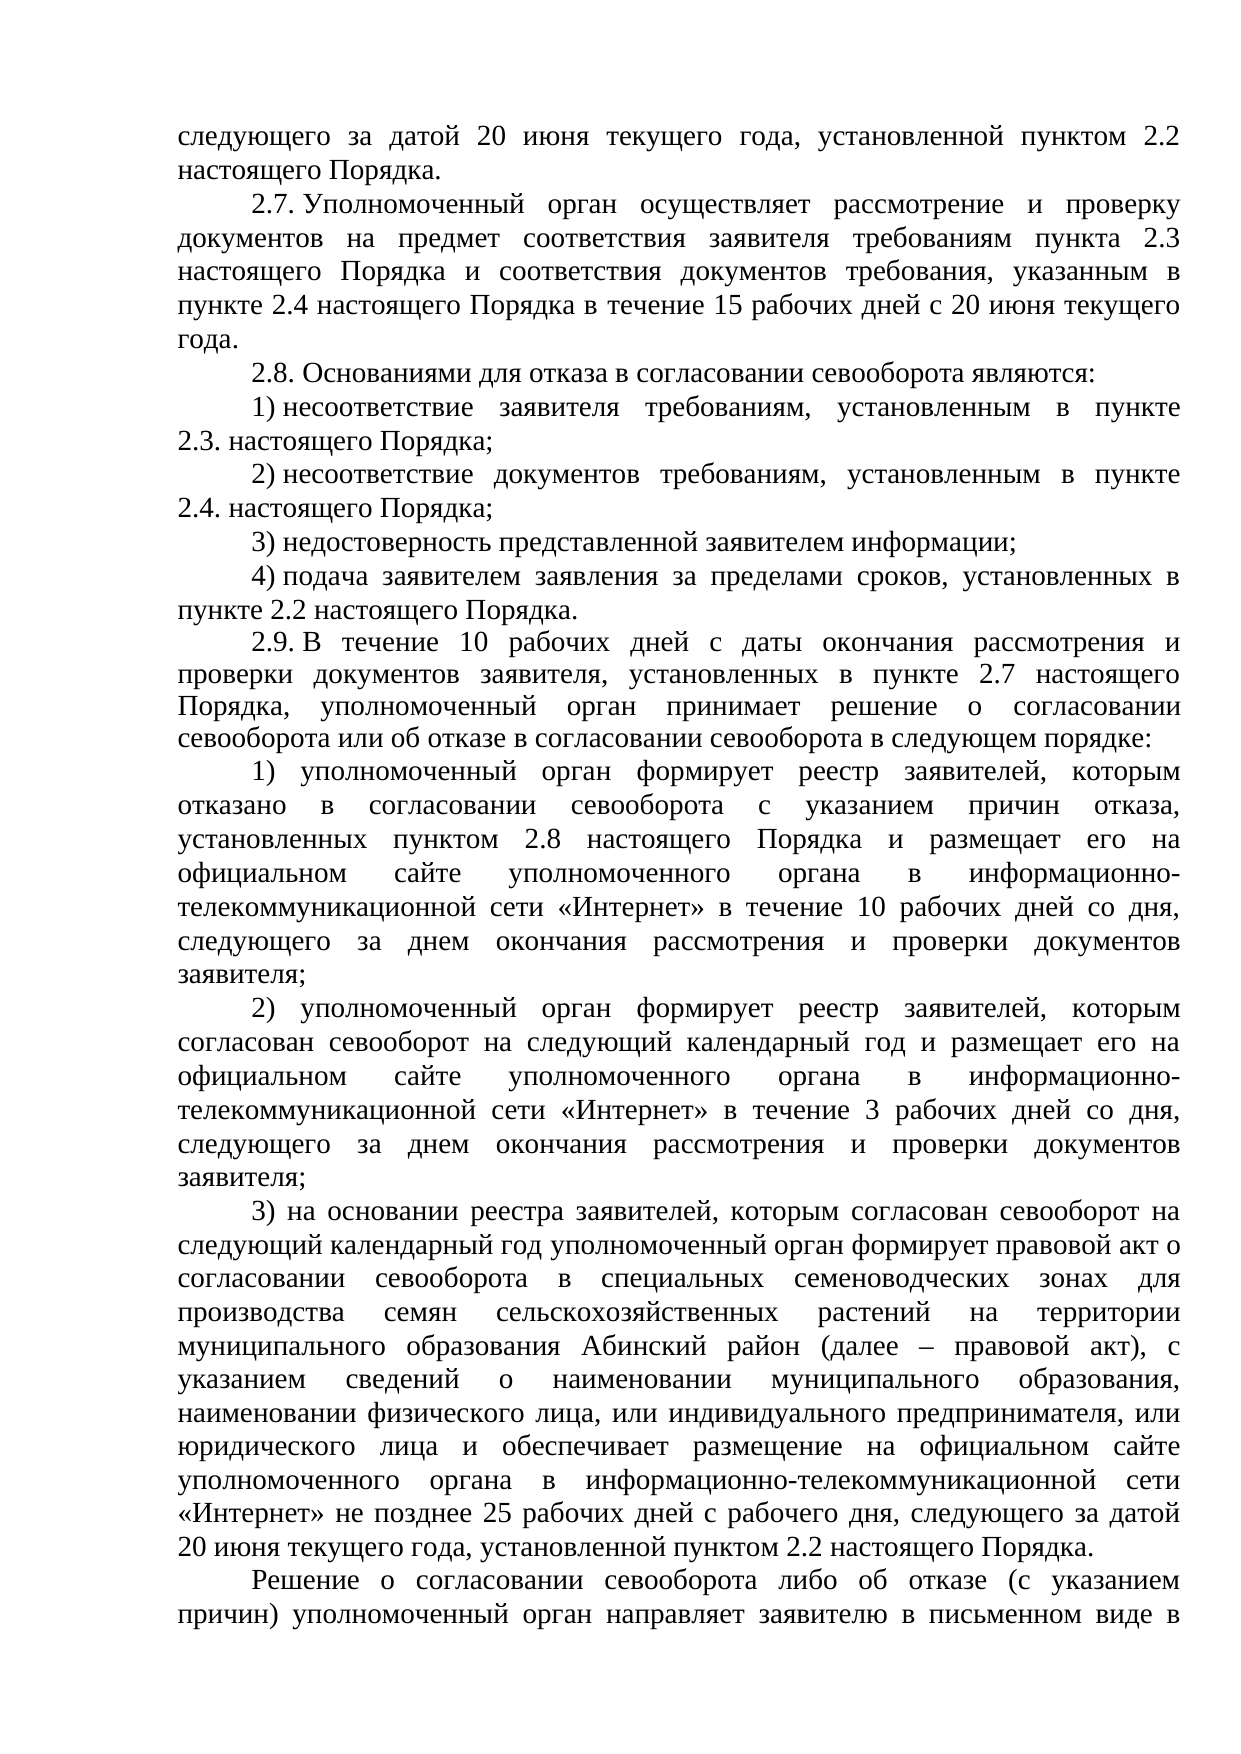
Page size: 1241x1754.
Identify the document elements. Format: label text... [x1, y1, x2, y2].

text 1) несоответствие заявителя требованиям, установленным в пункте 2.3. настоящего Порядка; [177, 389, 1181, 456]
text 2) уполномоченный орган формирует реестр заявителей, которым согласован севооборот на следующий календарный год и размещает его на официальном сайте уполномоченного органа в информационно-телекоммуникационной сети «Интернет» в течение 3 рабочих дней со дня, следующего за днем окончания рассмотрения и проверки документов заявителя; [177, 990, 1181, 1193]
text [177, 118, 1181, 186]
text 2.7. Уполномоченный орган осуществляет рассмотрение и проверку документов на предмет соответствия заявителя требованиям пункта 2.3 настоящего Порядка и соответствия документов требования, указанным в пункте 2.4 настоящего Порядка в течение 15 рабочих дней с 20 июня текущего года. [177, 186, 1181, 355]
text 3) на основании реестра заявителей, которым согласован севооборот на следующий календарный год уполномоченный орган формирует правовой акт о согласовании севооборота в специальных семеноводческих зонах для производства семян сельскохозяйственных растений на территории муниципального образования Абинский район (далее – правовой акт), с указанием сведений о наименовании муниципального образования, наименовании физического лица, или индивидуального предпринимателя, или юридического лица и обеспечивает размещение на официальном сайте уполномоченного органа в информационно-телекоммуникационной сети «Интернет» не позднее 25 рабочих дней с рабочего дня, следующего за датой 20 июня текущего года, установленной пунктом 2.2 настоящего Порядка. [177, 1193, 1181, 1562]
text 2) несоответствие документов требованиям, установленным в пункте 2.4. настоящего Порядка; [177, 457, 1181, 524]
text 2.9. В течение 10 рабочих дней с даты окончания рассмотрения и проверки документов заявителя, установленных в пункте 2.7 настоящего Порядка, уполномоченный орган принимает решение о согласовании севооборота или об отказе в согласовании севооборота в следующем порядке: [177, 626, 1181, 753]
text 4) подача заявителем заявления за пределами сроков, установленных в пункте 2.2 настоящего Порядка. [177, 558, 1181, 626]
text 2.8. Основаниями для отказа в согласовании севооборота являются: [177, 355, 1181, 389]
text 1) уполномоченный орган формирует реестр заявителей, которым отказано в согласовании севооборота с указанием причин отказа, установленных пунктом 2.8 настоящего Порядка и размещает его на официальном сайте уполномоченного органа в информационно-телекоммуникационной сети «Интернет» в течение 10 рабочих дней со дня, следующего за днем окончания рассмотрения и проверки документов заявителя; [177, 753, 1181, 990]
text 3) недостоверность представленной заявителем информации; [177, 524, 1181, 558]
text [177, 1562, 1181, 1629]
